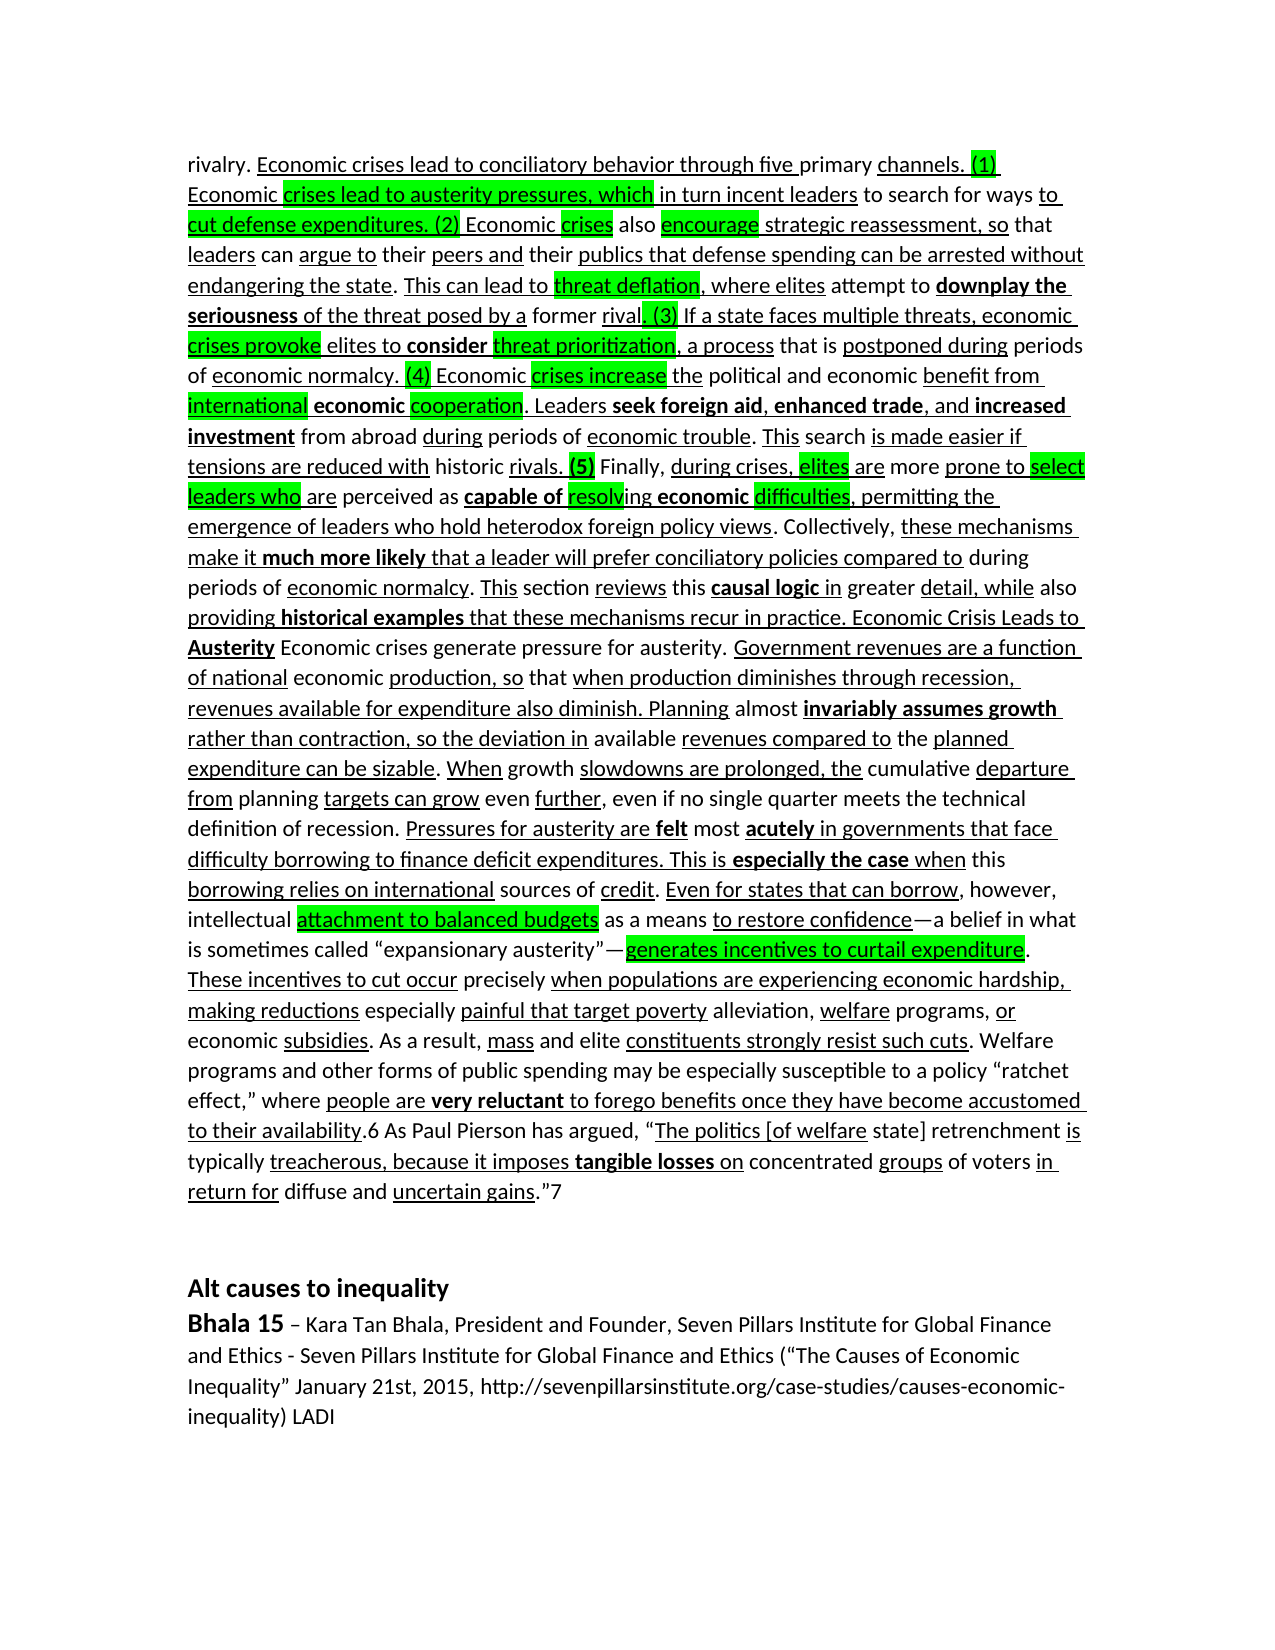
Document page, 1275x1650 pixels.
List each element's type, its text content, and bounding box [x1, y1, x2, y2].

text Bhala 15 – Kara Tan Bhala, President and Founder, Seven Pillars Institute for Global Finance and Ethics - ‎Seven Pillars Institute for Global Finance and Ethics (“The Causes of Economic Inequality” January 21st, 2015, http://sevenpillarsinstitute.org/case-studies/causes-economic-inequality) LADI [187, 1306, 1087, 1430]
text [187, 150, 1087, 1205]
subtitle Alt causes to inequality [187, 1271, 1087, 1304]
